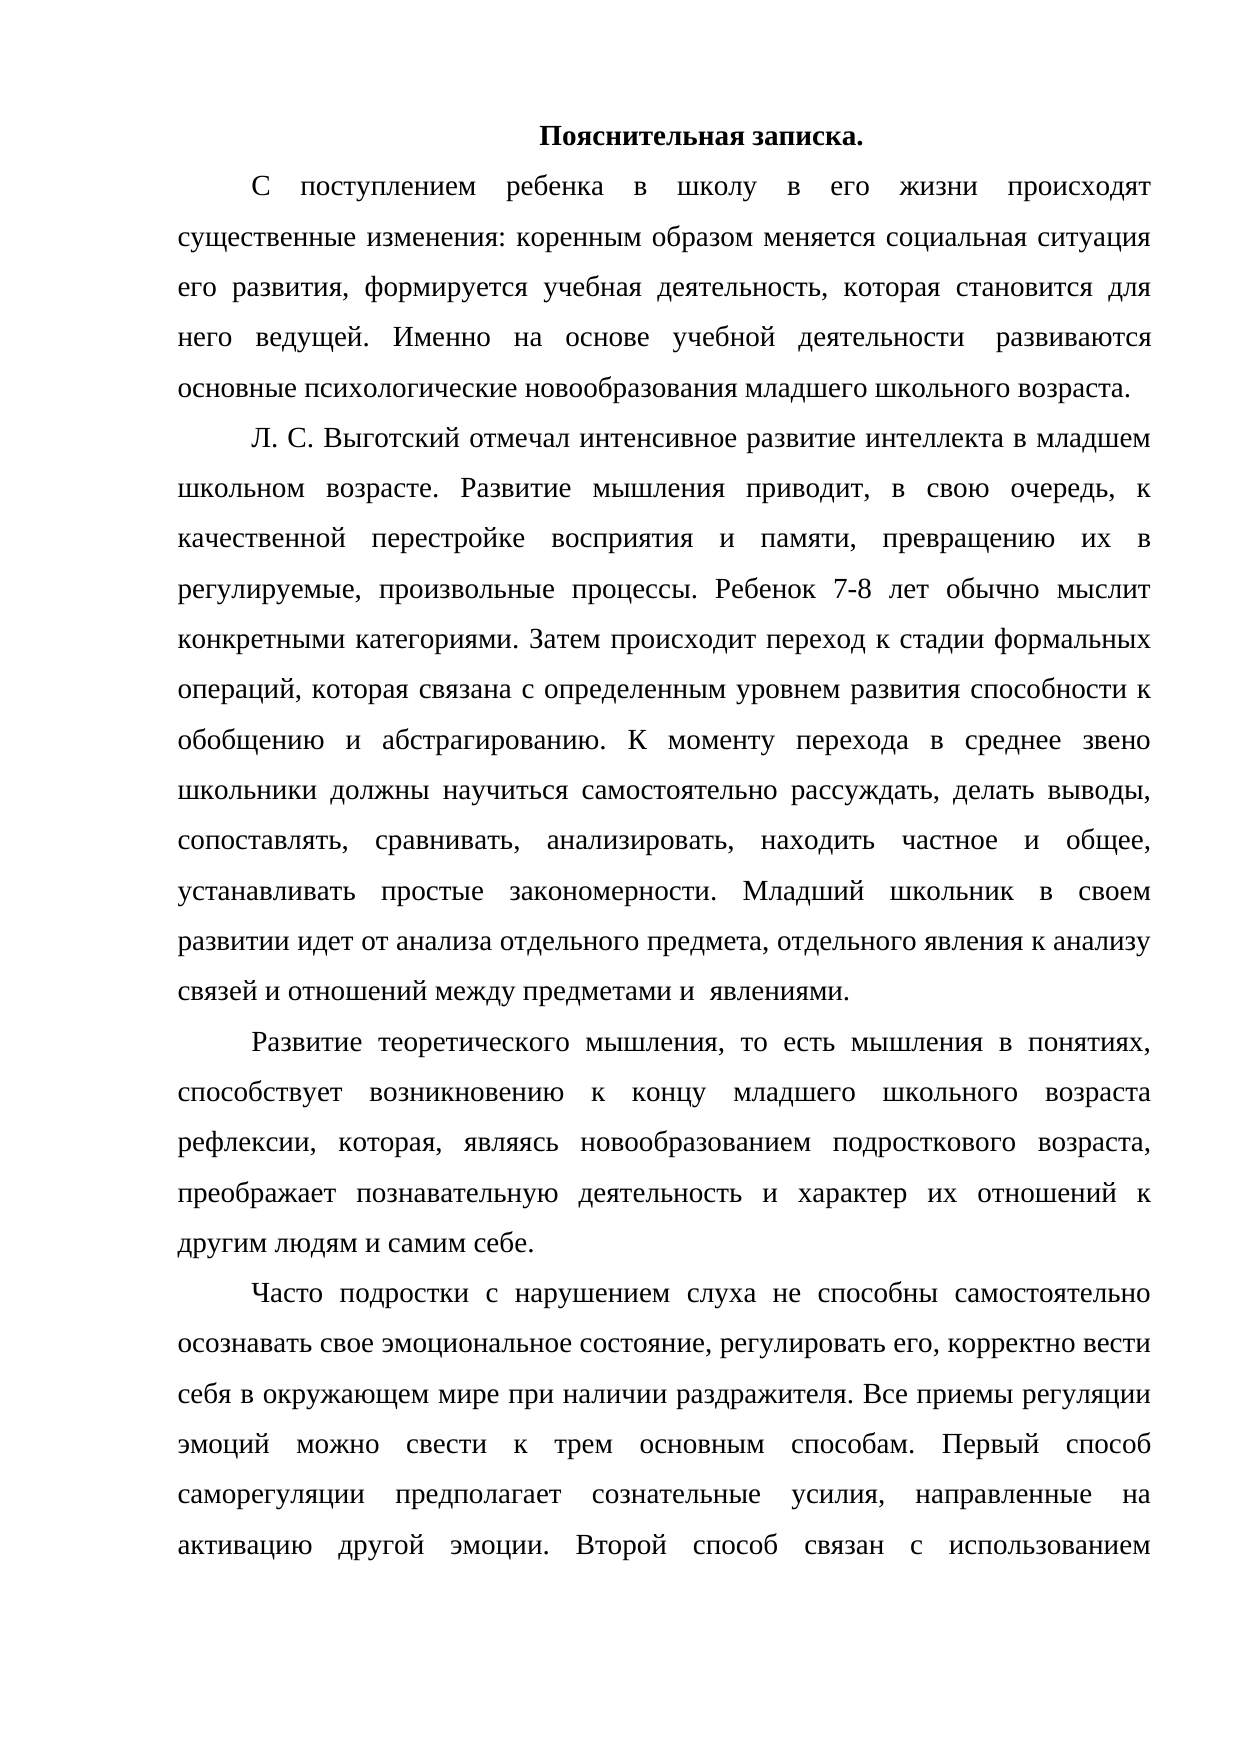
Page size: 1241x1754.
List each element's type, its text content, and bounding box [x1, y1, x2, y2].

text Л. С. Выготский отмечал интенсивное развитие интеллекта в младшем школьном возрасте. Развитие мышления приводит, в свою очередь, к качественной перестройке восприятия и памяти, превращению их в регулируемые, произвольные процессы. Ребенок 7-8 лет обычно мыслит конкретными категориями. Затем происходит переход к стадии формальных операций, которая связана с определенным уровнем развития способности к обобщению и абстрагированию. К моменту перехода в среднее звено школьники должны научиться самостоятельно рассуждать, делать выводы, сопоставлять, сравнивать, анализировать, находить частное и общее, устанавливать простые закономерности. Младший школьник в своем развитии идет от анализа отдельного предмета, отдельного явления к анализу связей и отношений между предметами и явлениями. [177, 420, 1152, 1007]
text Развитие теоретического мышления, то есть мышления в понятиях, способствует возникновению к концу младшего школьного возраста рефлексии, которая, являясь новообразованием подросткового возраста, преображает познавательную деятельность и характер их отношений к другим людям и самим себе. [177, 1024, 1152, 1258]
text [177, 1275, 1152, 1560]
text С поступлением ребенка в школу в его жизни происходят существенные изменения: коренным образом меняется социальная ситуация его развития, формируется учебная деятельность, которая становится для него ведущей. Именно на основе учебной деятельности развиваются основные психологические новообразования младшего школьного возраста. [177, 168, 1152, 403]
text Пояснительная записка. [177, 118, 1152, 152]
